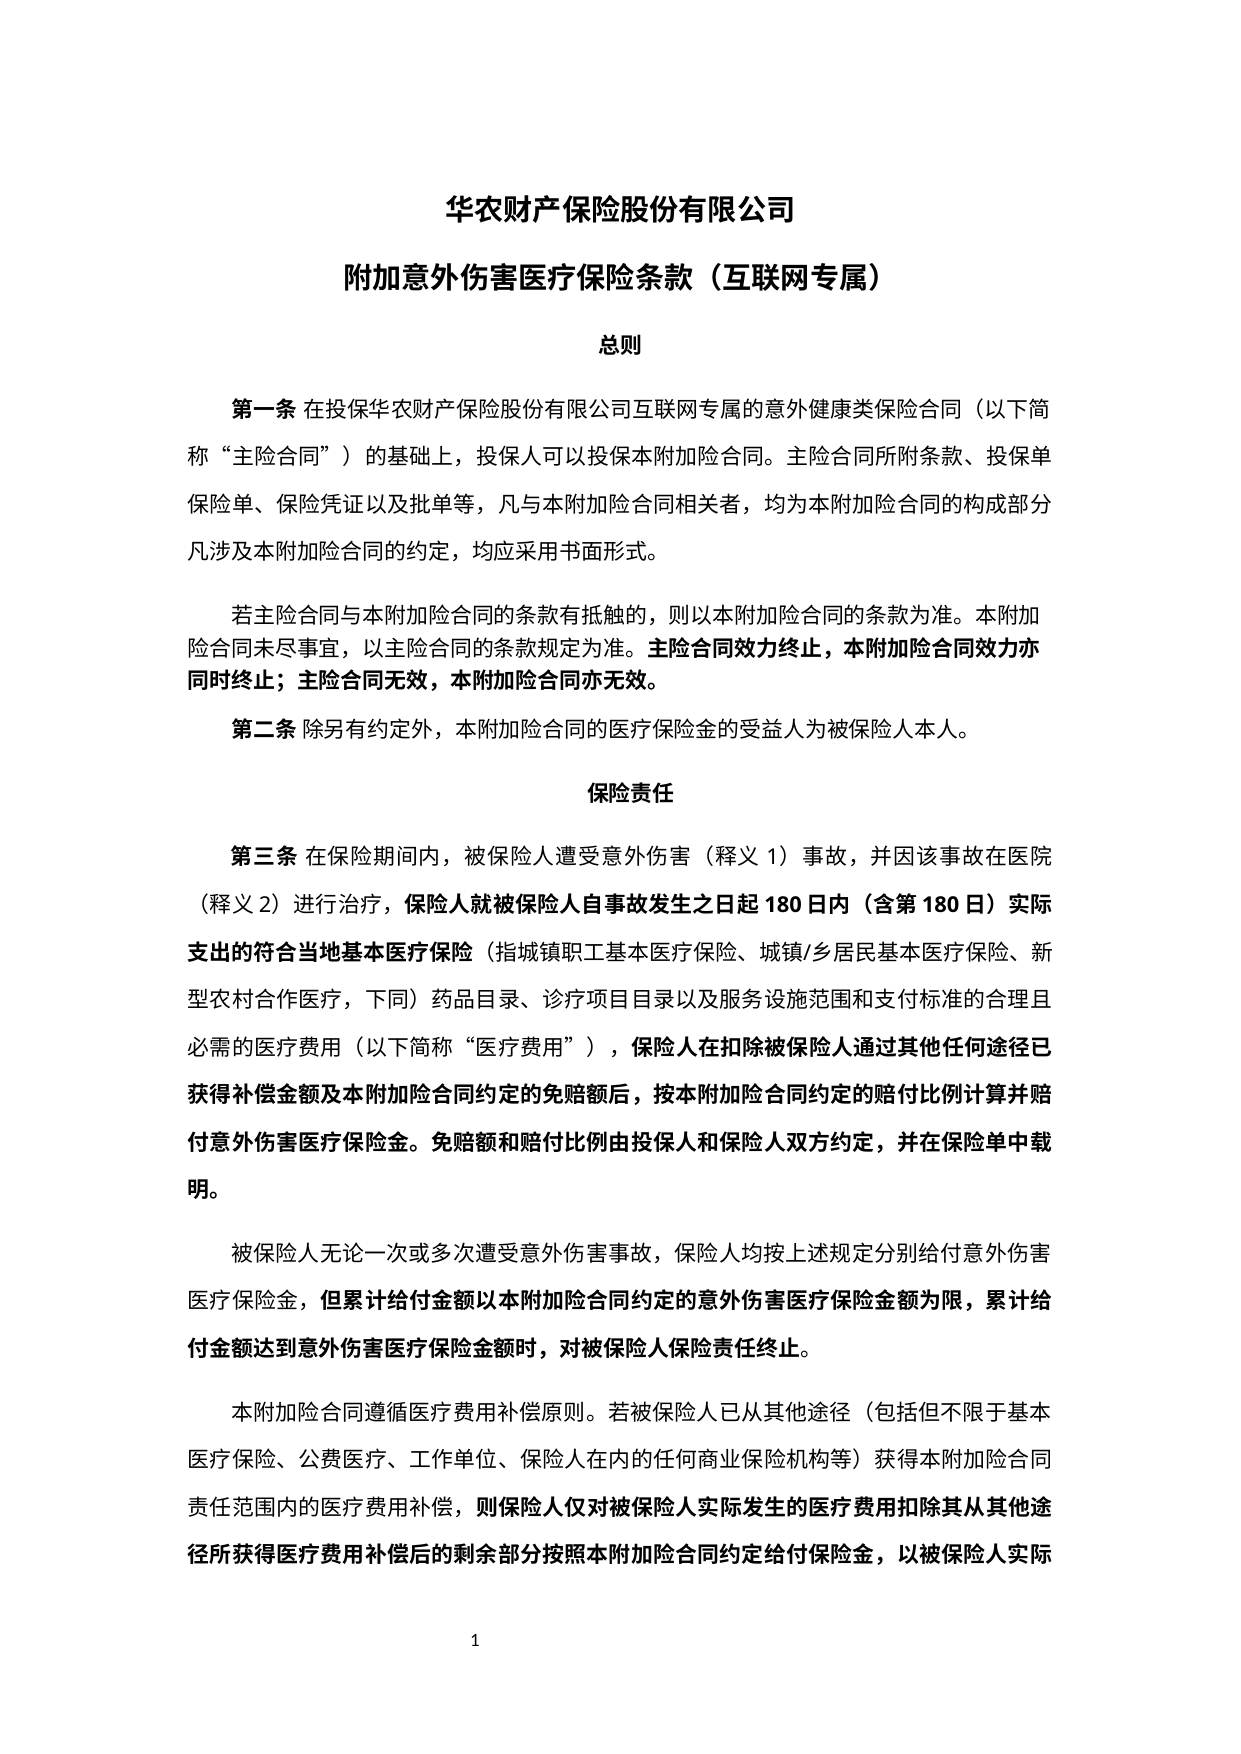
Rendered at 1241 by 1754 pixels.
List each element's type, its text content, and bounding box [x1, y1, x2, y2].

text 第一条 在投保华农财产保险股份有限公司互联网专属的意外健康类保险合同（以下简称“主险合同”）的基础上，投保人可以投保本附加险合同。主险合同所附条款、投保单、保险单、保险凭证以及批单等，凡与本附加险合同相关者，均为本附加险合同的构成部分。凡涉及本附加险合同的约定，均应采用书面形式。 [187, 392, 1053, 566]
text 华农财产保险股份有限公司 [187, 187, 1053, 229]
text 被保险人无论一次或多次遭受意外伤害事故，保险人均按上述规定分别给付意外伤害医疗保险金，但累计给付金额以本附加险合同约定的意外伤害医疗保险金额为限，累计给付金额达到意外伤害医疗保险金额时，对被保险人保险责任终止。 [187, 1236, 1053, 1362]
text 第三条 在保险期间内，被保险人遭受意外伤害（释义1）事故，并因该事故在医院（释义2）进行治疗，保险人就被保险人自事故发生之日起180日内（含第180日）实际支出的符合当地基本医疗保险（指城镇职工基本医疗保险、城镇/乡居民基本医疗保险、新型农村合作医疗，下同）药品目录、诊疗项目目录以及服务设施范围和支付标准的合理且必需的医疗费用（以下简称“医疗费用”），保险人在扣除被保险人通过其他任何途径已获得补偿金额及本附加险合同约定的免赔额后，按本附加险合同约定的赔付比例计算并赔付意外伤害医疗保险金。免赔额和赔付比例由投保人和保险人双方约定，并在保险单中载明。 [187, 839, 1053, 1204]
text 若主险合同与本附加险合同的条款有抵触的，则以本附加险合同的条款为准。本附加险合同未尽事宜，以主险合同的条款规定为准。主险合同效力终止，本附加险合同效力亦同时终止；主险合同无效，本附加险合同亦无效。 [187, 598, 1053, 696]
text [187, 1394, 1053, 1569]
text 附加意外伤害医疗保险条款（互联网专属） [187, 254, 1053, 297]
text 保险责任 [187, 776, 1053, 807]
text 总则 [187, 328, 1053, 360]
text 第二条 除另有约定外，本附加险合同的医疗保险金的受益人为被保险人本人。 [187, 712, 1053, 743]
